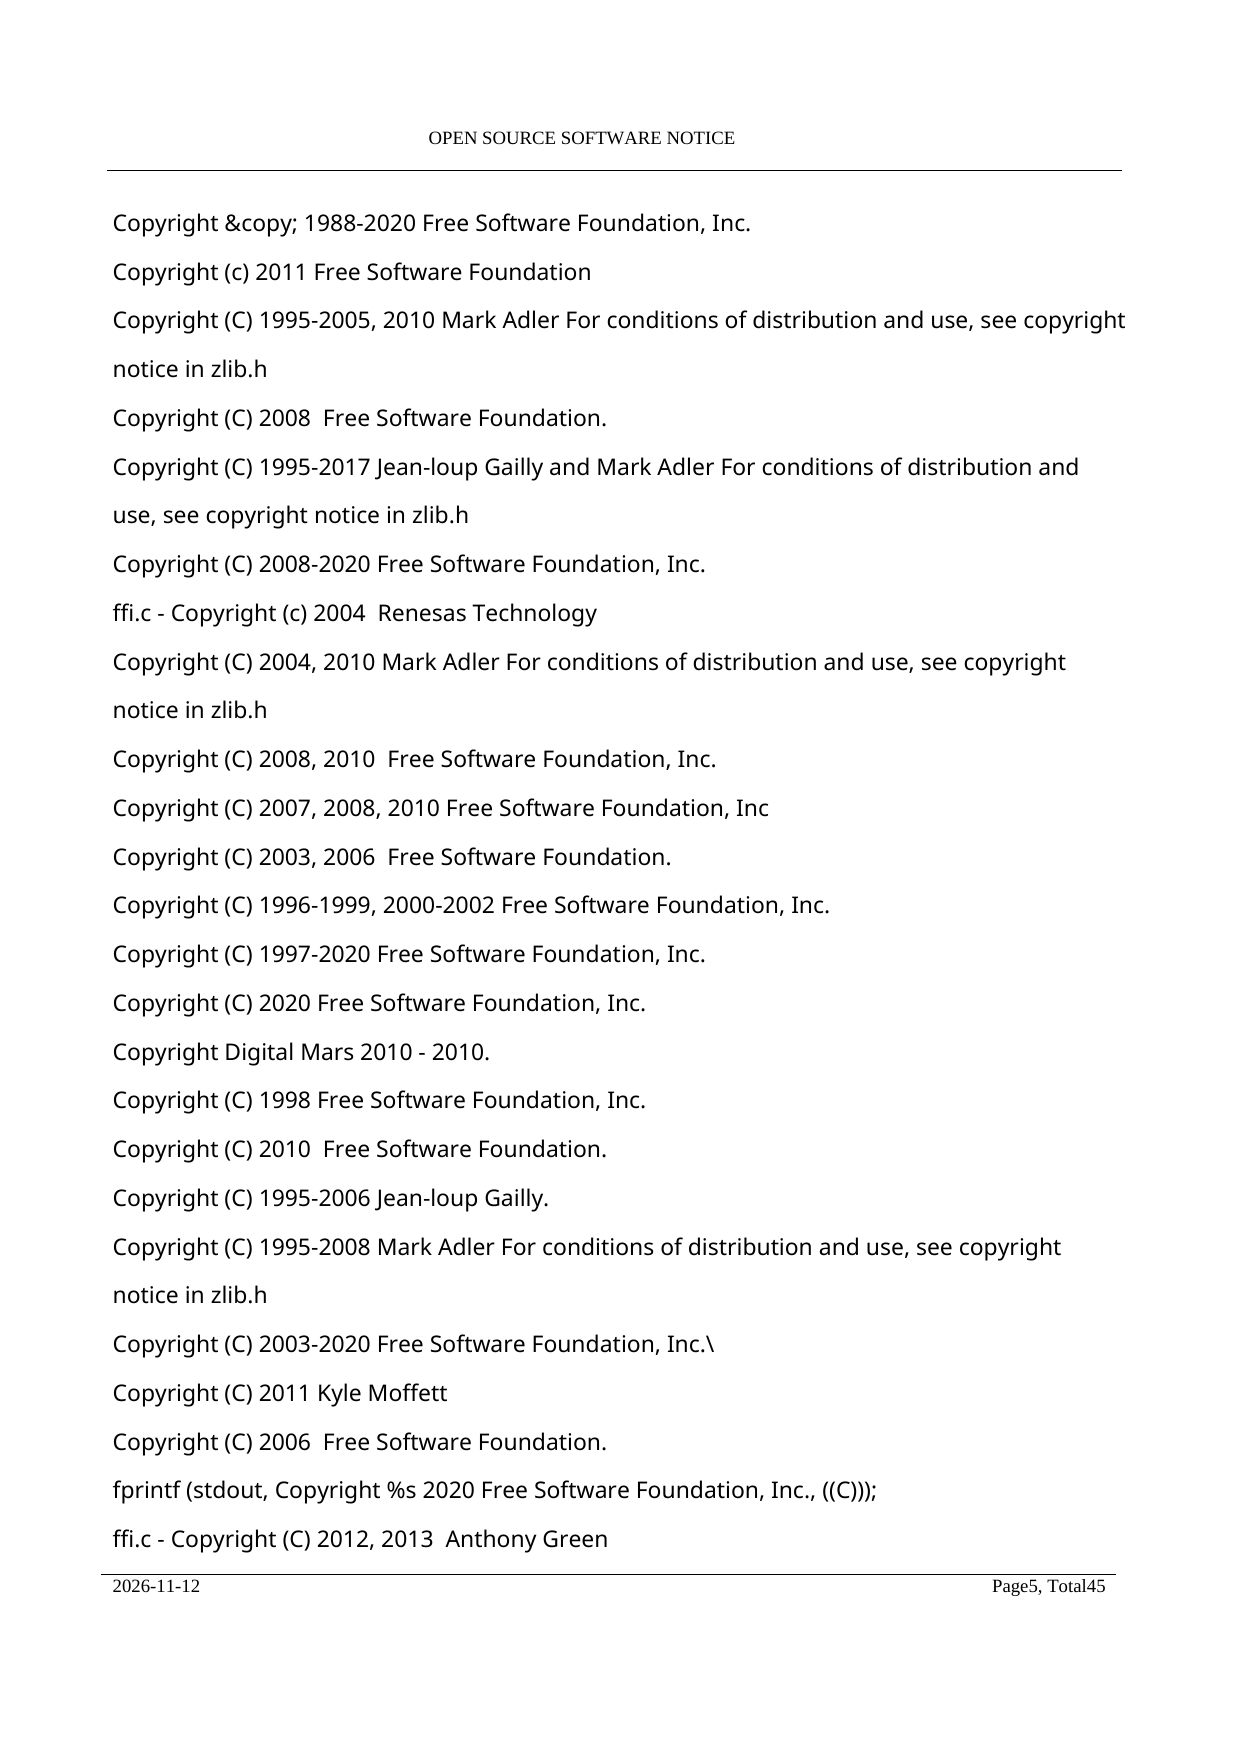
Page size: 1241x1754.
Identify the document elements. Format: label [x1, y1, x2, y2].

text [112, 206, 1128, 1555]
